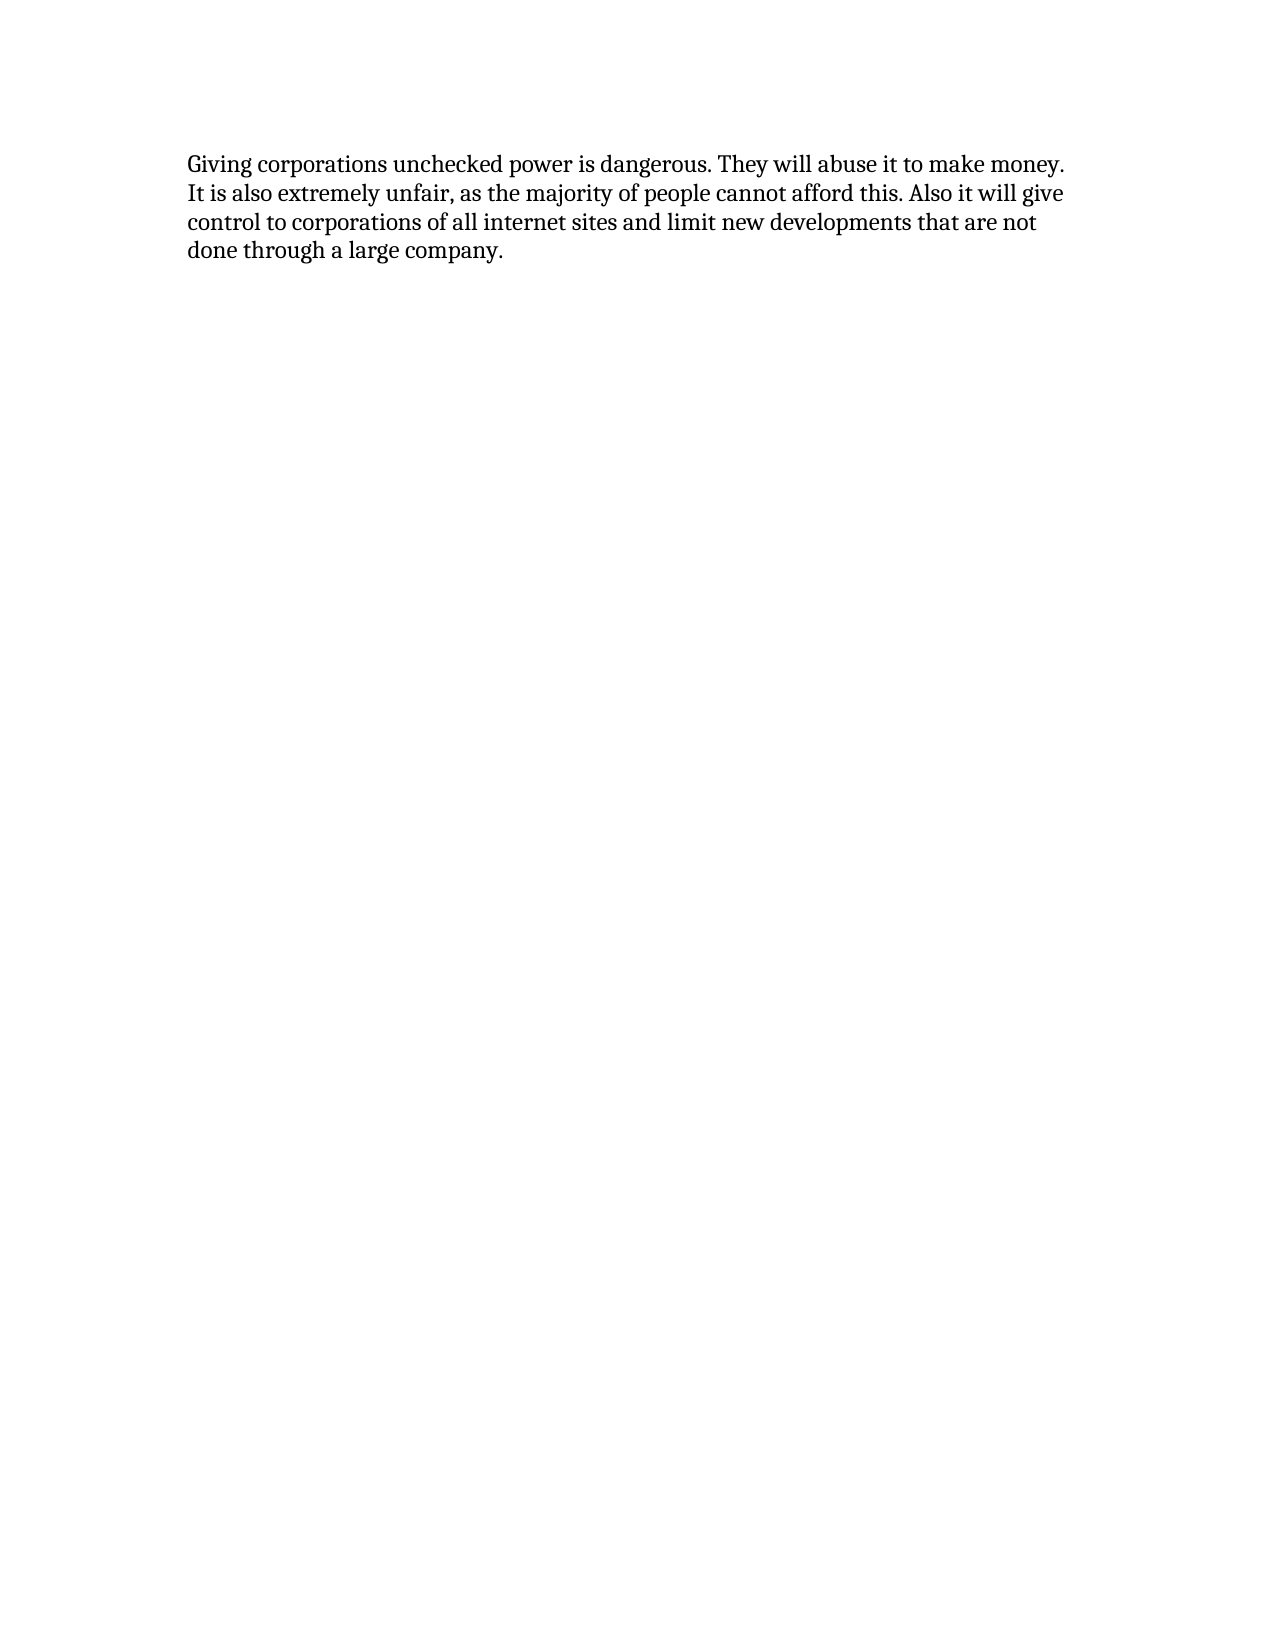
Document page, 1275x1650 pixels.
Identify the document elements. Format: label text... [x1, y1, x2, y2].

text Giving corporations unchecked power is dangerous. They will abuse it to make money. It is also extremely unfair, as the majority of people cannot afford this. Also it will give control to corporations of all internet sites and limit new developments that are not done through a large company. [187, 150, 1087, 265]
